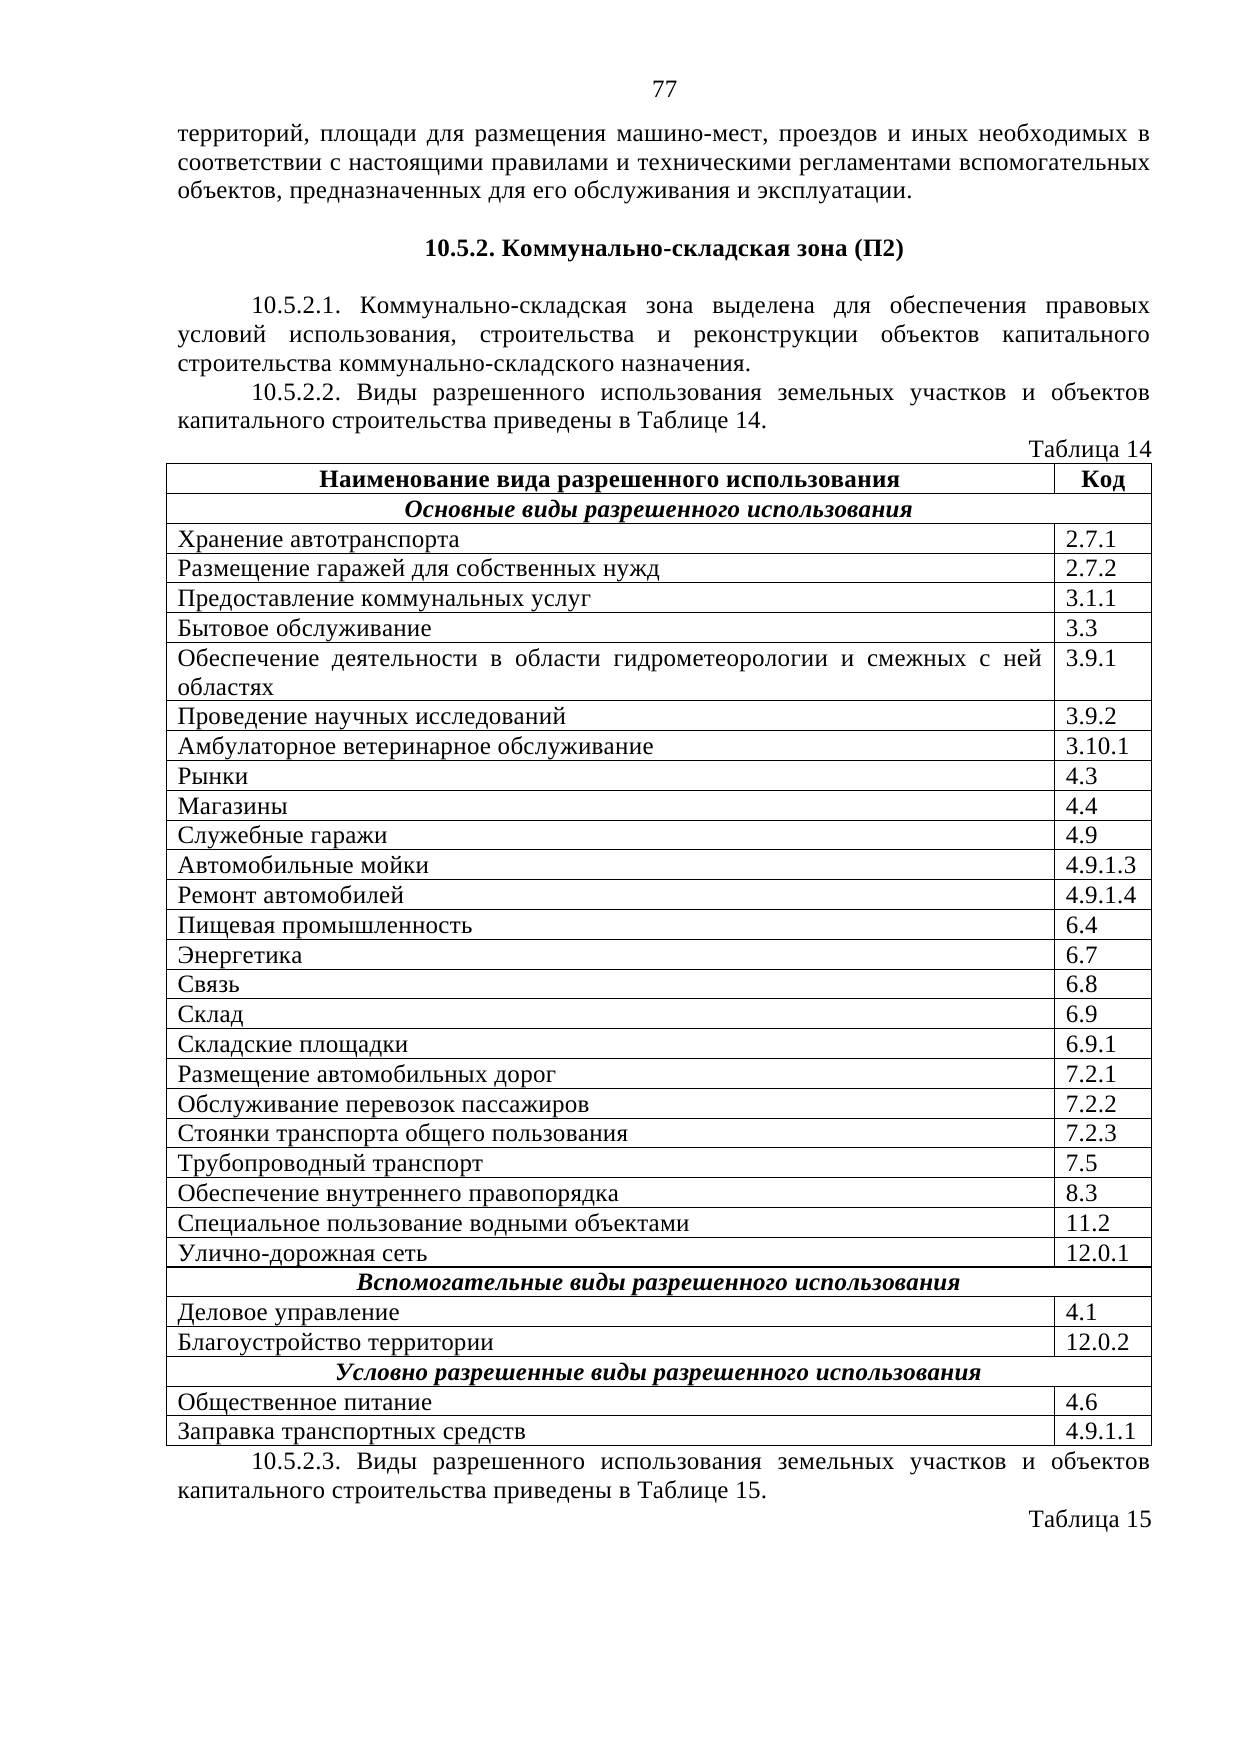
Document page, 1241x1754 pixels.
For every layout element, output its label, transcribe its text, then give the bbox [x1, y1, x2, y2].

table_cell 4.4 [1055, 791, 1151, 819]
table_cell Заправка транспортных средств [167, 1416, 1054, 1445]
table_cell Складские площадки [167, 1029, 1054, 1058]
table_cell 4.3 [1055, 761, 1151, 790]
table_cell 6.7 [1055, 940, 1151, 968]
table_cell Вспомогательные виды разрешенного использования [167, 1268, 1151, 1296]
table_cell Основные виды разрешенного использования [167, 494, 1151, 523]
table_cell Обслуживание перевозок пассажиров [167, 1089, 1054, 1117]
table_cell 7.2.1 [1055, 1059, 1151, 1088]
table_cell Рынки [167, 761, 1054, 790]
table_cell Улично-дорожная сеть [167, 1238, 1054, 1266]
table_cell 6.9 [1055, 999, 1151, 1028]
table_cell 4.9.1.3 [1055, 850, 1151, 879]
text Таблица 15 [177, 1504, 1152, 1532]
table_cell Обеспечение деятельности в области гидрометеорологии и смежных с ней областях [167, 643, 1054, 700]
text Таблица 14 [177, 434, 1152, 463]
table_cell Склад [167, 999, 1054, 1028]
table_cell Общественное питание [167, 1387, 1054, 1415]
table_cell 7.5 [1055, 1148, 1151, 1177]
table_cell Служебные гаражи [167, 821, 1054, 849]
table_cell 4.9.1.4 [1055, 880, 1151, 909]
table_cell Размещение автомобильных дорог [167, 1059, 1054, 1088]
table_cell 3.9.1 [1055, 643, 1151, 700]
table_cell 2.7.2 [1055, 554, 1151, 582]
table_cell 7.2.3 [1055, 1119, 1151, 1147]
table_cell Проведение научных исследований [167, 701, 1054, 730]
table_cell 4.1 [1055, 1297, 1151, 1326]
table_cell 3.3 [1055, 613, 1151, 642]
table_cell Предоставление коммунальных услуг [167, 583, 1054, 612]
table_cell 4.6 [1055, 1387, 1151, 1415]
text 10.5.2.2. Виды разрешенного использования земельных участков и объектов капитального строительства приведены в Таблице 14. [177, 377, 1152, 434]
table_cell Бытовое обслуживание [167, 613, 1054, 642]
table_cell 3.9.2 [1055, 701, 1151, 730]
table_cell 4.9.1.1 [1055, 1416, 1151, 1445]
table_cell 12.0.2 [1055, 1327, 1151, 1356]
table_cell Трубопроводный транспорт [167, 1148, 1054, 1177]
table_cell 6.8 [1055, 970, 1151, 998]
table_cell Автомобильные мойки [167, 850, 1054, 879]
table_cell Амбулаторное ветеринарное обслуживание [167, 731, 1054, 760]
table_cell 12.0.1 [1055, 1238, 1151, 1266]
table_cell Стоянки транспорта общего пользования [167, 1119, 1054, 1147]
table_cell 11.2 [1055, 1208, 1151, 1237]
table_cell Специальное пользование водными объектами [167, 1208, 1054, 1237]
table_cell Размещение гаражей для собственных нужд [167, 554, 1054, 582]
table_cell Магазины [167, 791, 1054, 819]
table_cell Условно разрешенные виды разрешенного использования [167, 1357, 1151, 1386]
table_cell 4.9 [1055, 821, 1151, 849]
table_cell Ремонт автомобилей [167, 880, 1054, 909]
text 10.5.2. Коммунально-складская зона (П2) [177, 233, 1152, 262]
table_cell 2.7.1 [1055, 524, 1151, 552]
table_cell Благоустройство территории [167, 1327, 1054, 1356]
table_cell 3.1.1 [1055, 583, 1151, 612]
text 10.5.2.1. Коммунально-складская зона выделена для обеспечения правовых условий использования, строительства и реконструкции объектов капитального строительства коммунально-складского назначения. [177, 291, 1152, 377]
table_cell Обеспечение внутреннего правопорядка [167, 1178, 1054, 1207]
table_cell Связь [167, 970, 1054, 998]
table_cell 3.10.1 [1055, 731, 1151, 760]
table_header Наименование вида разрешенного использования [167, 464, 1054, 493]
table_cell 8.3 [1055, 1178, 1151, 1207]
table_cell Деловое управление [167, 1297, 1054, 1326]
table_cell 6.9.1 [1055, 1029, 1151, 1058]
table_cell Энергетика [167, 940, 1054, 968]
table_cell 7.2.2 [1055, 1089, 1151, 1117]
table_header Код [1055, 464, 1151, 493]
table_cell 6.4 [1055, 910, 1151, 939]
text 10.5.2.3. Виды разрешенного использования земельных участков и объектов капитального строительства приведены в Таблице 15. [177, 1446, 1152, 1504]
table_cell Хранение автотранспорта [167, 524, 1054, 552]
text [177, 118, 1152, 204]
table_cell Пищевая промышленность [167, 910, 1054, 939]
